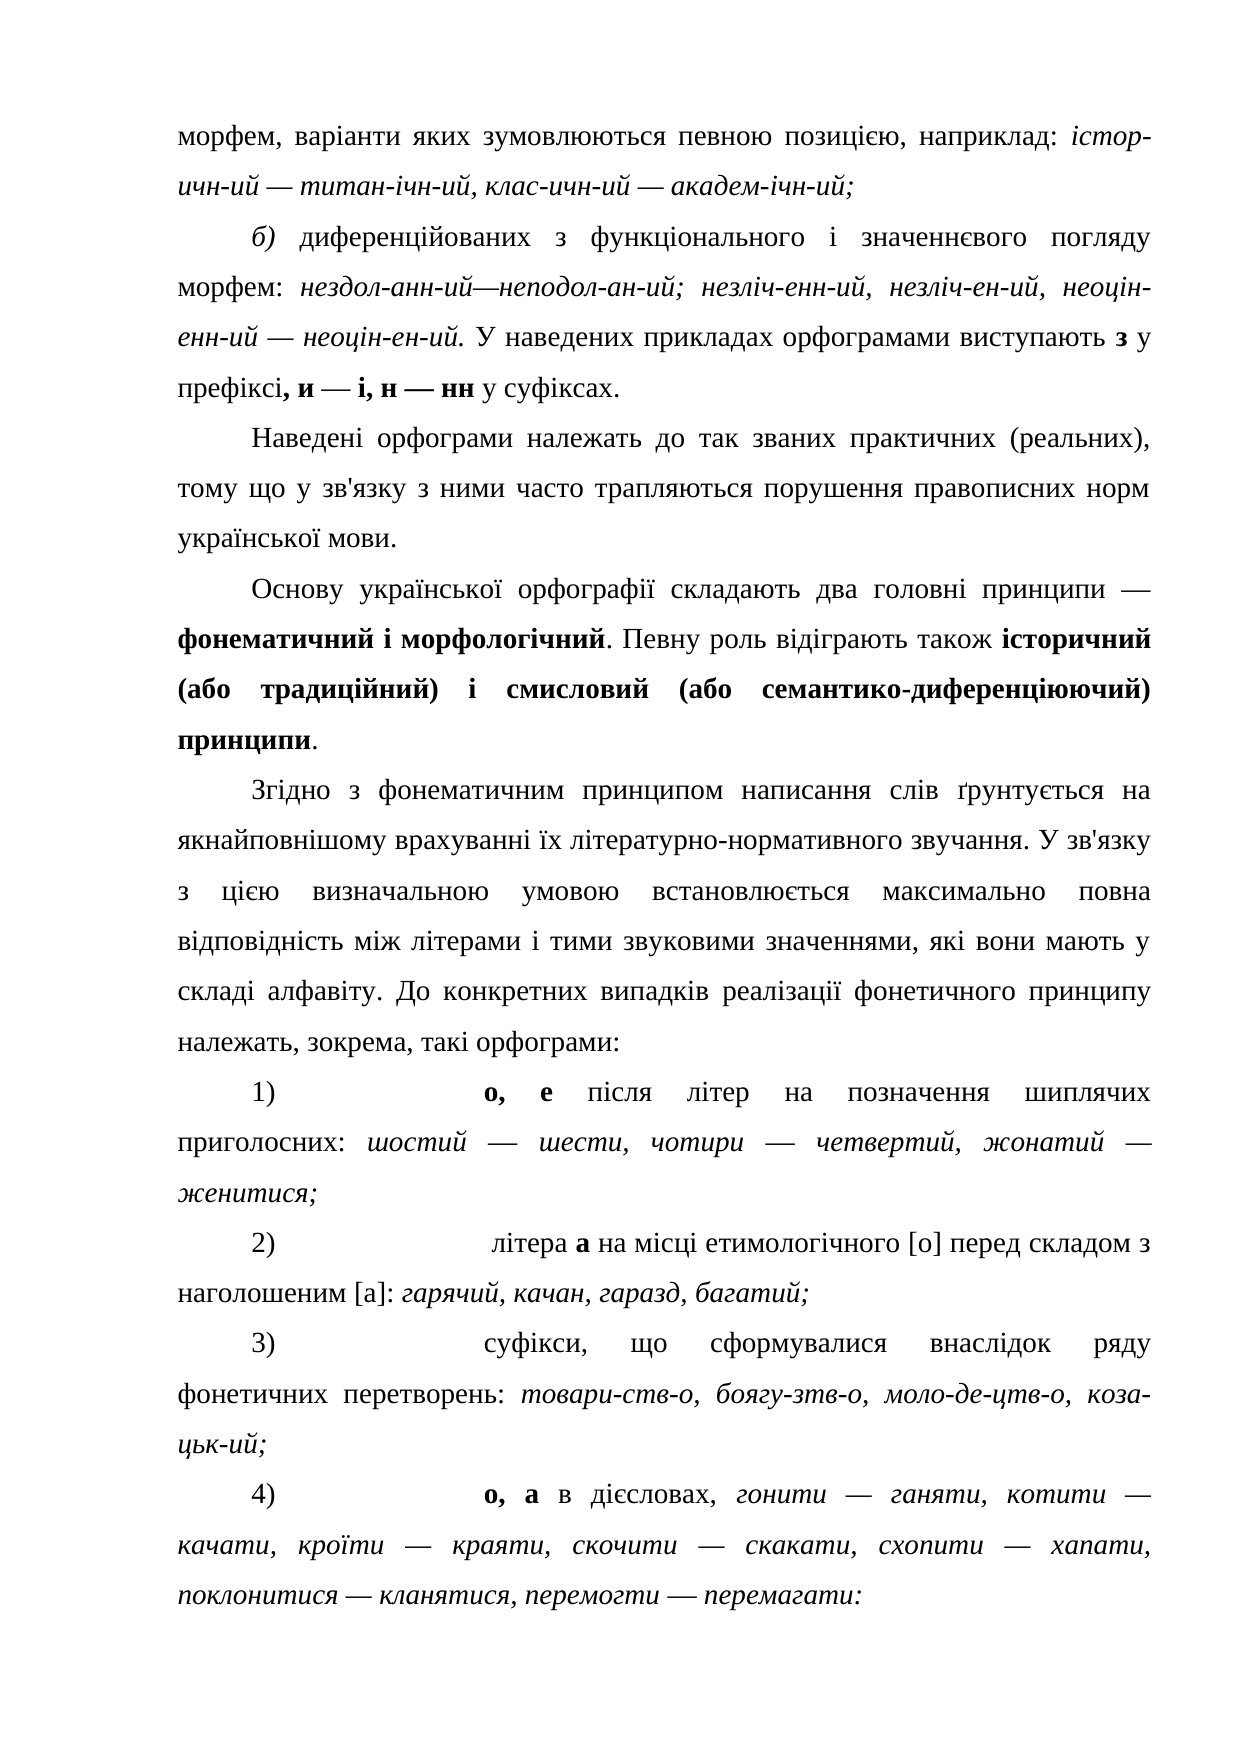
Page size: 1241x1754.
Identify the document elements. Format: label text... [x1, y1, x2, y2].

list літера а на місці етимологічного [о] перед складом з наголошеним [а]: гарячий, качан, гаразд, багатий; [177, 1225, 1152, 1309]
text Наведені орфограми належать до так званих практичних (реальних), тому що у зв'язку з ними часто трапляються порушення правописних норм української мови. [177, 420, 1152, 554]
text б) диференційованих з функціонального і значеннєвого погляду морфем: нездол-анн-ий—неподол-ан-ий; незліч-енн-ий, незліч-ен-ий, неоцін-енн-ий — неоцін-ен-ий. У наведених прикладах орфограмами виступають з у префіксі, и — і, н — нн у суфіксах. [177, 219, 1152, 403]
list о, а в дієсловах, гонити — ганяти, котити — качати, кроїти — краяти, скочити — скакати, схопити — хапати, поклонитися — кланятися, перемогти — перемагати: [177, 1477, 1152, 1611]
list о, е після літер на позначення шиплячих приголосних: шостий — шести, чотири — четвертий, жонатий — женитися; [177, 1074, 1152, 1208]
text Згідно з фонематичним принципом написання слів ґрунтується на якнайповнішому врахуванні їх літературно-нормативного звучання. У зв'язку з цією визначальною умовою встановлюється максимально повна відповідність між літерами і тими звуковими значеннями, які вони мають у складі алфавіту. До конкретних випадків реалізації фонетичного принципу належать, зокрема, такі орфограми: [177, 772, 1152, 1057]
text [177, 118, 1152, 202]
text Основу української орфографії складають два головні принципи — фонематичний і морфологічний. Певну роль відіграють також історичний (або традиційний) і смисловий (або семантико-диференціюючий) принципи. [177, 571, 1152, 755]
list суфікси, що сформувалися внаслідок ряду фонетичних перетворень: товари-ств-о, боягу-зтв-о, моло-де-цтв-о, коза-цьк-ий; [177, 1326, 1152, 1460]
